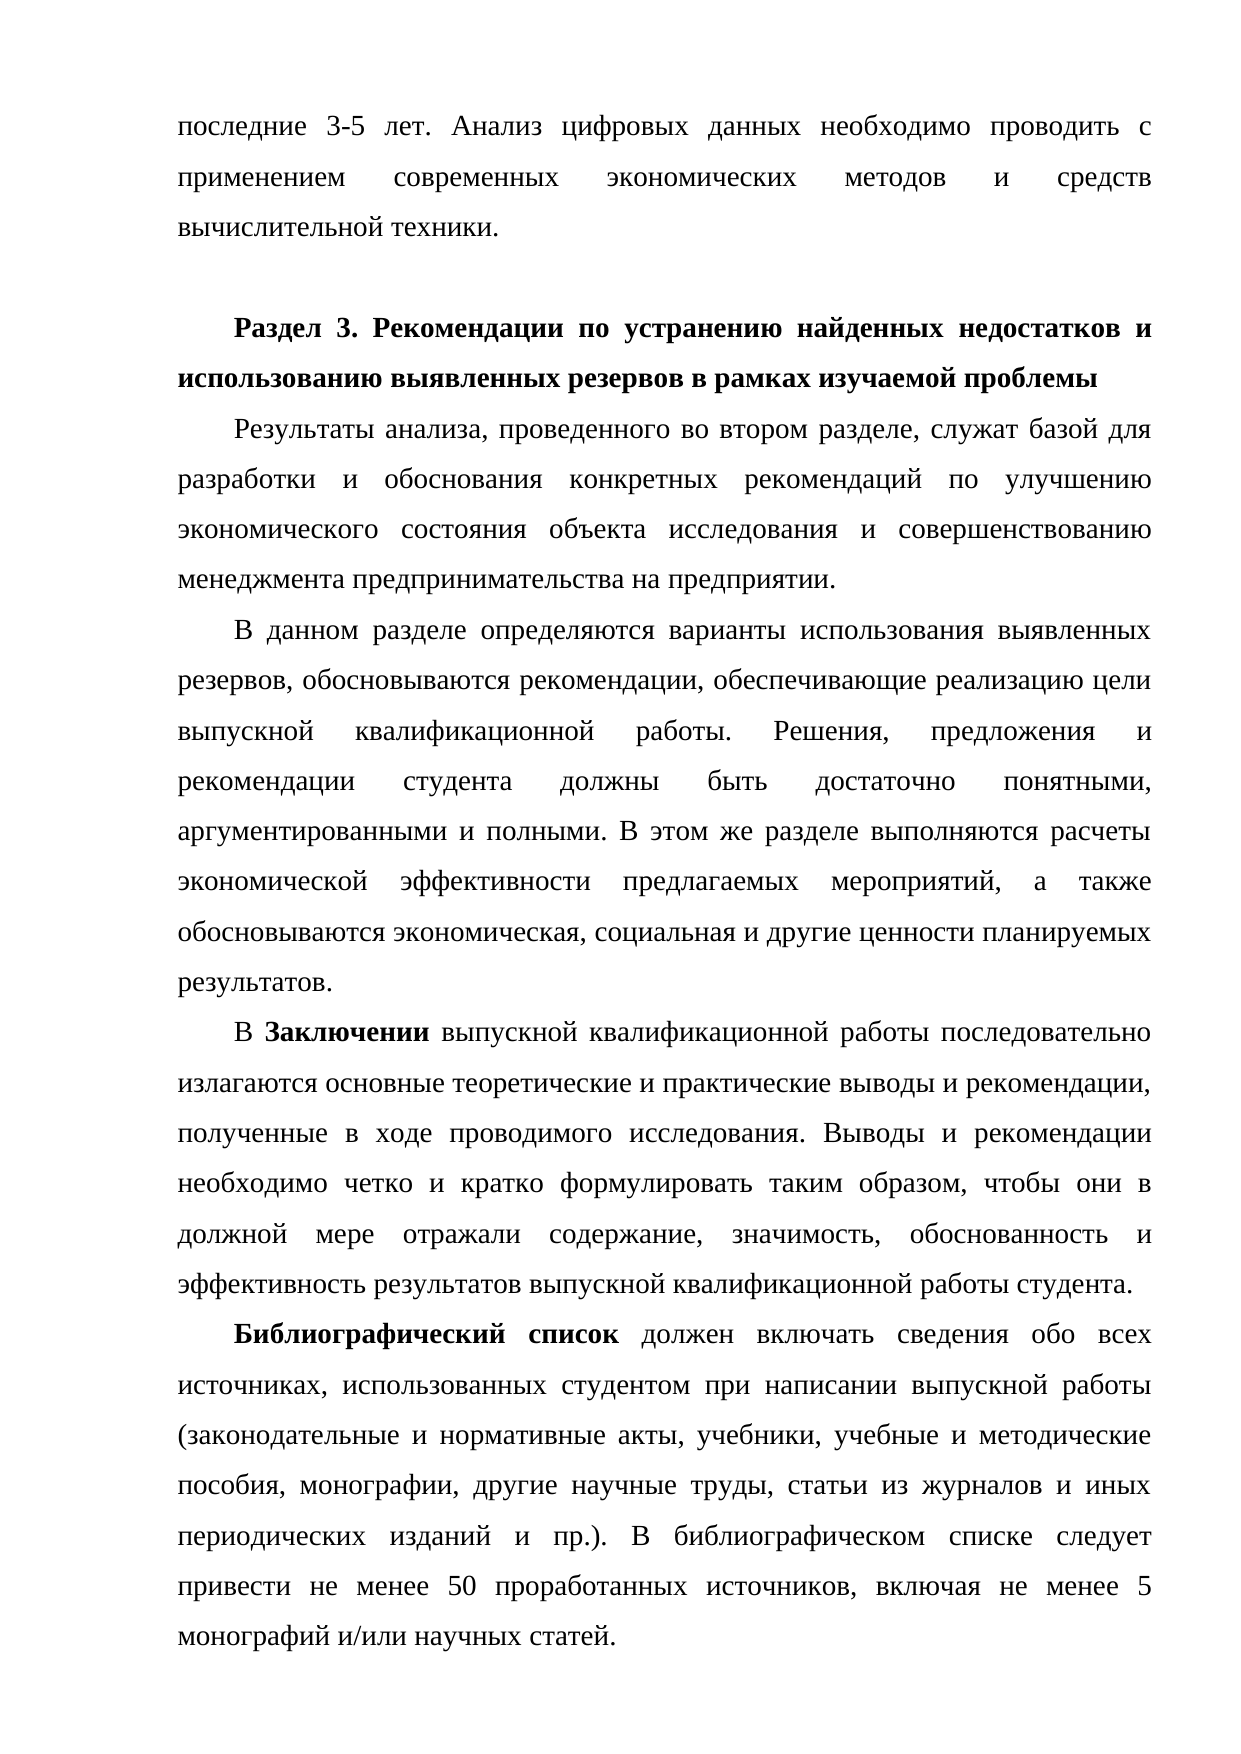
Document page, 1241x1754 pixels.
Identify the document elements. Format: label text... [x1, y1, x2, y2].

text Библиографический список должен включать сведения обо всех источниках, использованных студентом при написании выпускной работы (законодательные и нормативные акты, учебники, учебные и методические пособия, монографии, другие научные труды, статьи из журналов и иных периодических изданий и пр.). В библиографическом списке следует привести не менее 50 проработанных источников, включая не менее 5 монографий и/или научных статей. [177, 1317, 1152, 1652]
subtitle Раздел 3. Рекомендации по устранению найденных недостатков и использованию выявленных резервов в рамках изучаемой проблемы [177, 310, 1152, 394]
text В Заключении выпускной квалификационной работы последовательно излагаются основные теоретические и практические выводы и рекомендации, полученные в ходе проводимого исследования. Выводы и рекомендации необходимо четко и кратко формулировать таким образом, чтобы они в должной мере отражали содержание, значимость, обоснованность и эффективность результатов выпускной квалификационной работы студента. [177, 1014, 1152, 1299]
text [177, 108, 1152, 242]
text В данном разделе определяются варианты использования выявленных резервов, обосновываются рекомендации, обеспечивающие реализацию цели выпускной квалификационной работы. Решения, предложения и рекомендации студента должны быть достаточно понятными, аргументированными и полными. В этом же разделе выполняются расчеты экономической эффективности предлагаемых мероприятий, а также обосновываются экономическая, социальная и другие ценности планируемых результатов. [177, 612, 1152, 998]
text Результаты анализа, проведенного во втором разделе, служат базой для разработки и обоснования конкретных рекомендаций по улучшению экономического состояния объекта исследования и совершенствованию менеджмента предпринимательства на предприятии. [177, 411, 1152, 595]
